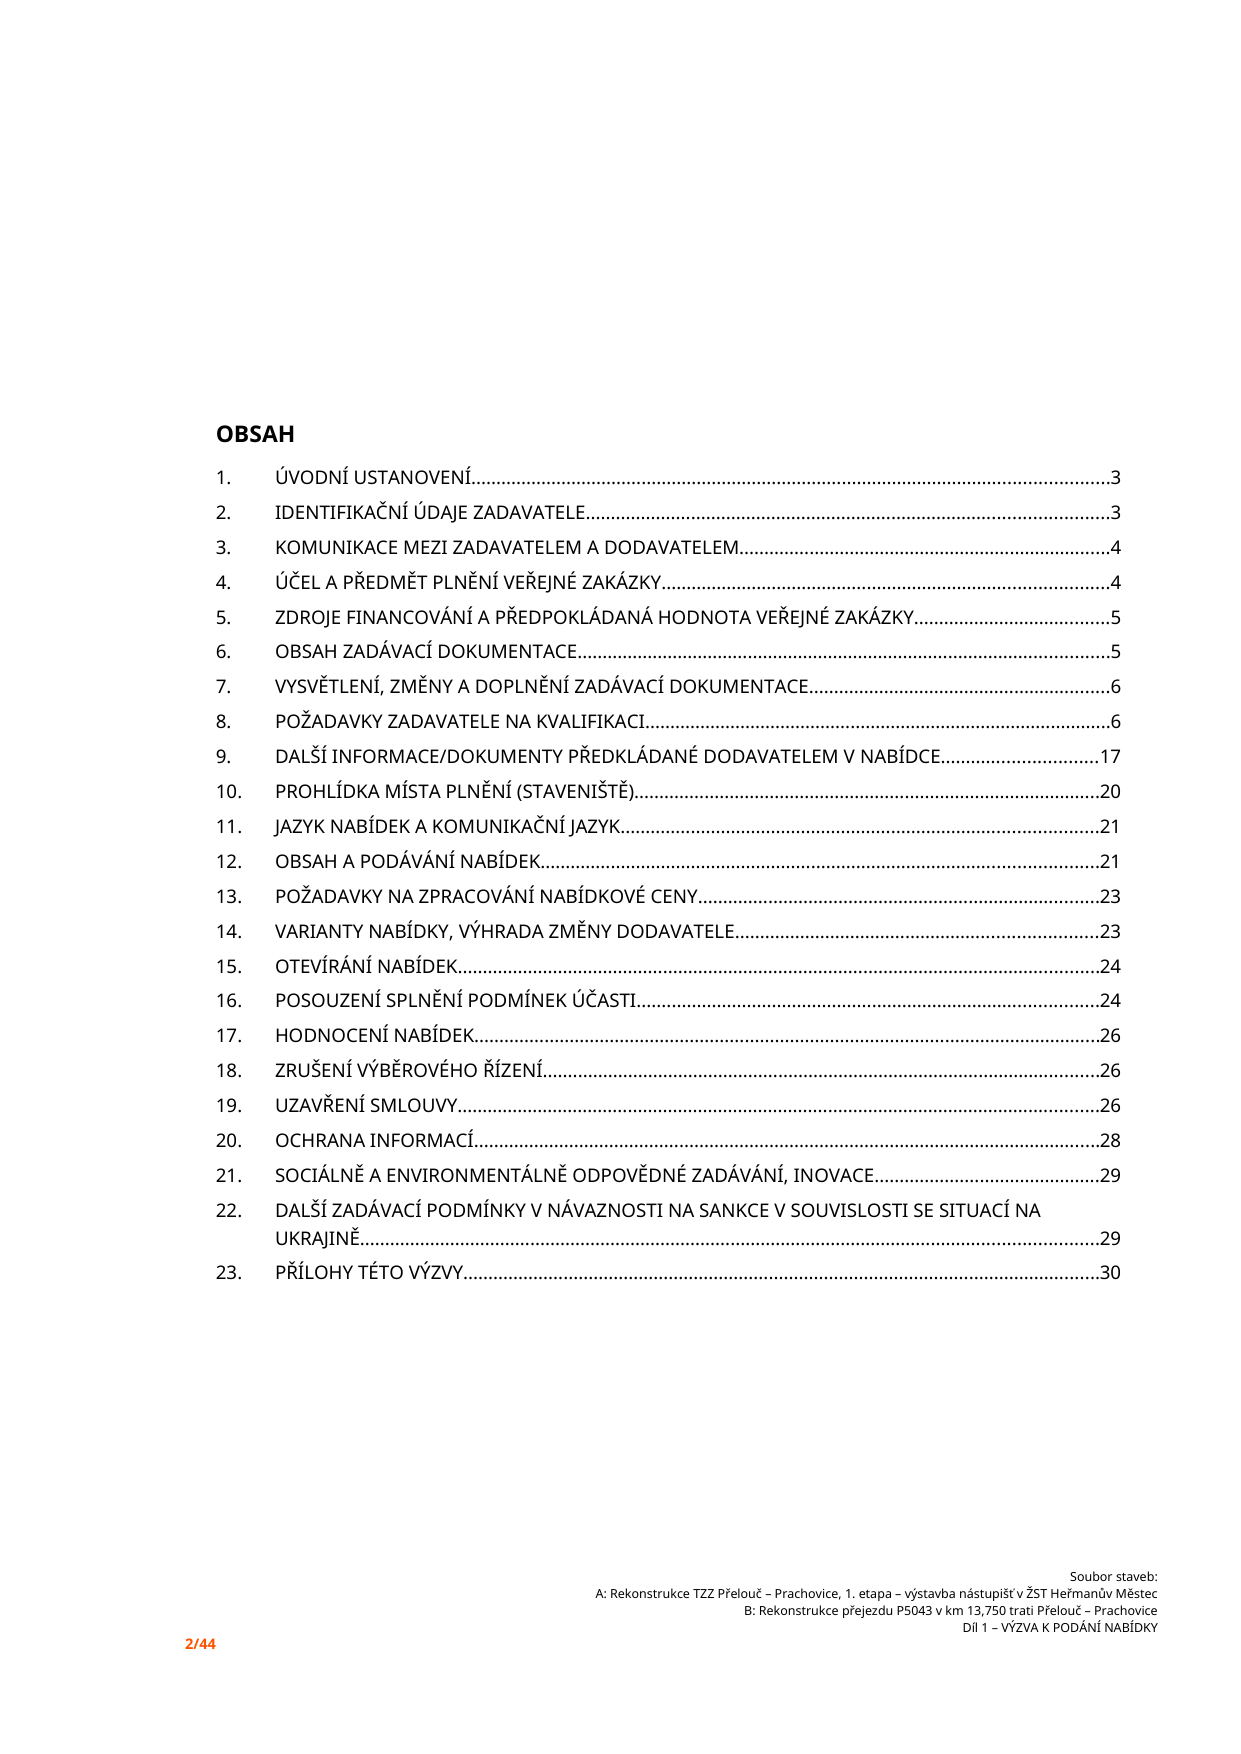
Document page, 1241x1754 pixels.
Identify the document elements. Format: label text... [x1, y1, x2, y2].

text 23. PŘÍLOHY TÉTO VÝZVY 30 [216, 1259, 1122, 1285]
text 5. ZDROJE FINANCOVÁNÍ A PŘEDPOKLÁDANÁ HODNOTA VEŘEJNÉ ZAKÁZKY 5 [216, 604, 1122, 629]
text 18. ZRUŠENÍ VÝBĚROVÉHO ŘÍZENÍ 26 [216, 1058, 1122, 1083]
text 7. VYSVĚTLENÍ, ZMĚNY A DOPLNĚNÍ ZADÁVACÍ DOKUMENTACE 6 [216, 674, 1122, 699]
text 9. DALŠÍ INFORMACE/DOKUMENTY PŘEDKLÁDANÉ DODAVATELEM V NABÍDCE 17 [216, 743, 1122, 769]
text 11. JAZYK NABÍDEK A KOMUNIKAČNÍ JAZYK 21 [216, 813, 1122, 839]
text Obsah [216, 417, 1122, 449]
text 1. ÚVODNÍ USTANOVENÍ 3 [216, 464, 1122, 490]
text 22. Další zadávací podmínky v návaznosti na sankce v souvislosti se situací na Ukrajině 29 [216, 1197, 1122, 1251]
text 17. HODNOCENÍ NABÍDEK 26 [216, 1023, 1122, 1048]
text 15. OTEVÍRÁNÍ NABÍDEK 24 [216, 953, 1122, 978]
text 20. OCHRANA INFORMACÍ 28 [216, 1127, 1122, 1153]
text 2. IDENTIFIKAČNÍ ÚDAJE ZADAVATELE 3 [216, 499, 1122, 525]
text 14. VARIANTY NABÍDKY, VÝHRADA ZMĚNY DODAVATELE 23 [216, 918, 1122, 943]
text 19. UZAVŘENÍ SMLOUVY 26 [216, 1092, 1122, 1118]
text 16. POSOUZENÍ SPLNĚNÍ PODMÍNEK ÚČASTI 24 [216, 988, 1122, 1013]
text 13. POŽADAVKY NA ZPRACOVÁNÍ NABÍDKOVÉ CENY 23 [216, 883, 1122, 909]
text 12. OBSAH A PODÁVÁNÍ NABÍDEK 21 [216, 848, 1122, 874]
text 3. KOMUNIKACE MEZI ZADAVATELEM a DODAVATELEM 4 [216, 534, 1122, 560]
text 6. OBSAH ZADÁVACÍ DOKUMENTACE 5 [216, 639, 1122, 664]
text 21. SOCIÁLNĚ A ENVIRONMENTÁLNĚ ODPOVĚDNÉ ZADÁVÁNÍ, INOVACE 29 [216, 1162, 1122, 1188]
text 10. PROHLÍDKA MÍSTA PLNĚNÍ (STAVENIŠTĚ) 20 [216, 778, 1122, 804]
text 4. ÚČEL A PŘEDMĚT PLNĚNÍ VEŘEJNÉ ZAKÁZKY 4 [216, 569, 1122, 594]
text 8. POŽADAVKY ZADAVATELE NA KVALIFIKACI 6 [216, 709, 1122, 734]
